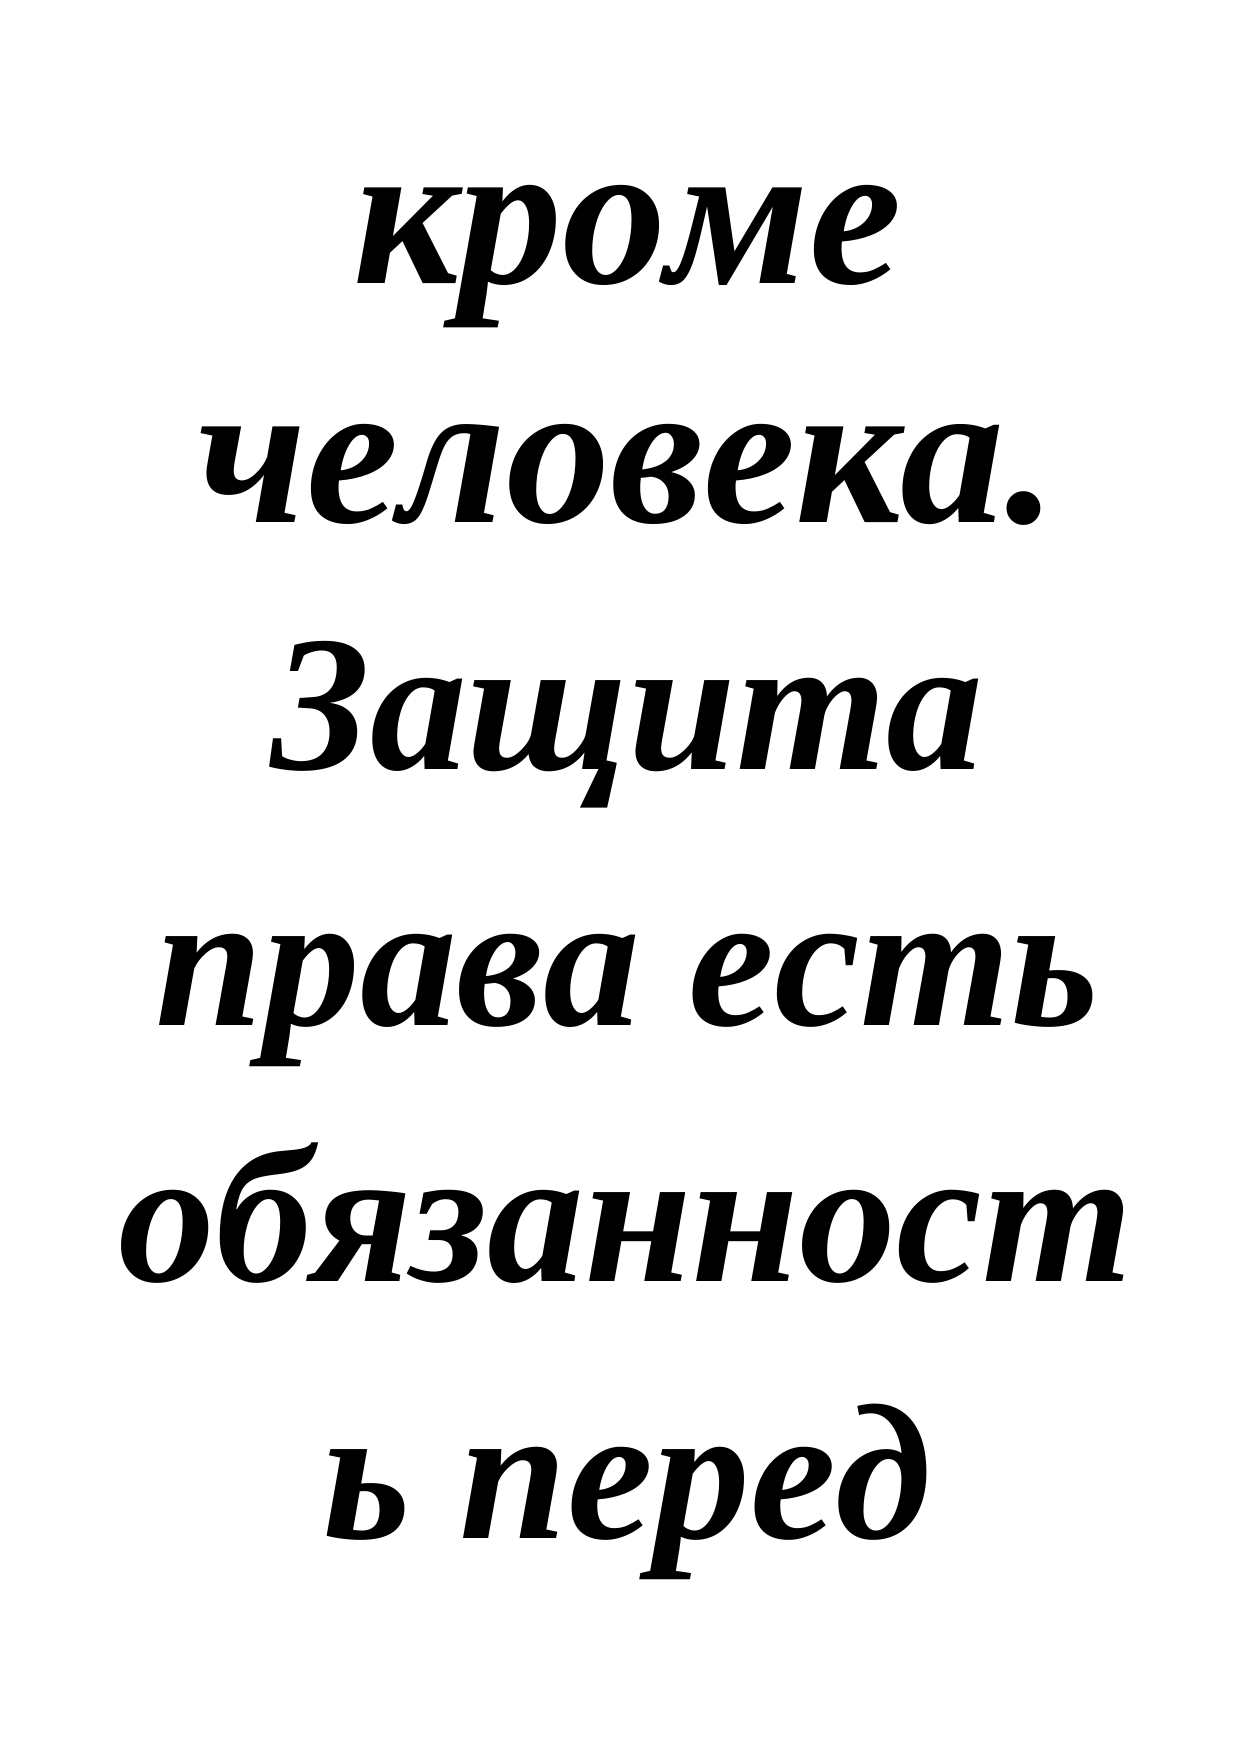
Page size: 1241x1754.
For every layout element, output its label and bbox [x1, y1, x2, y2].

text [118, 589, 1137, 1580]
text [118, 89, 1137, 568]
